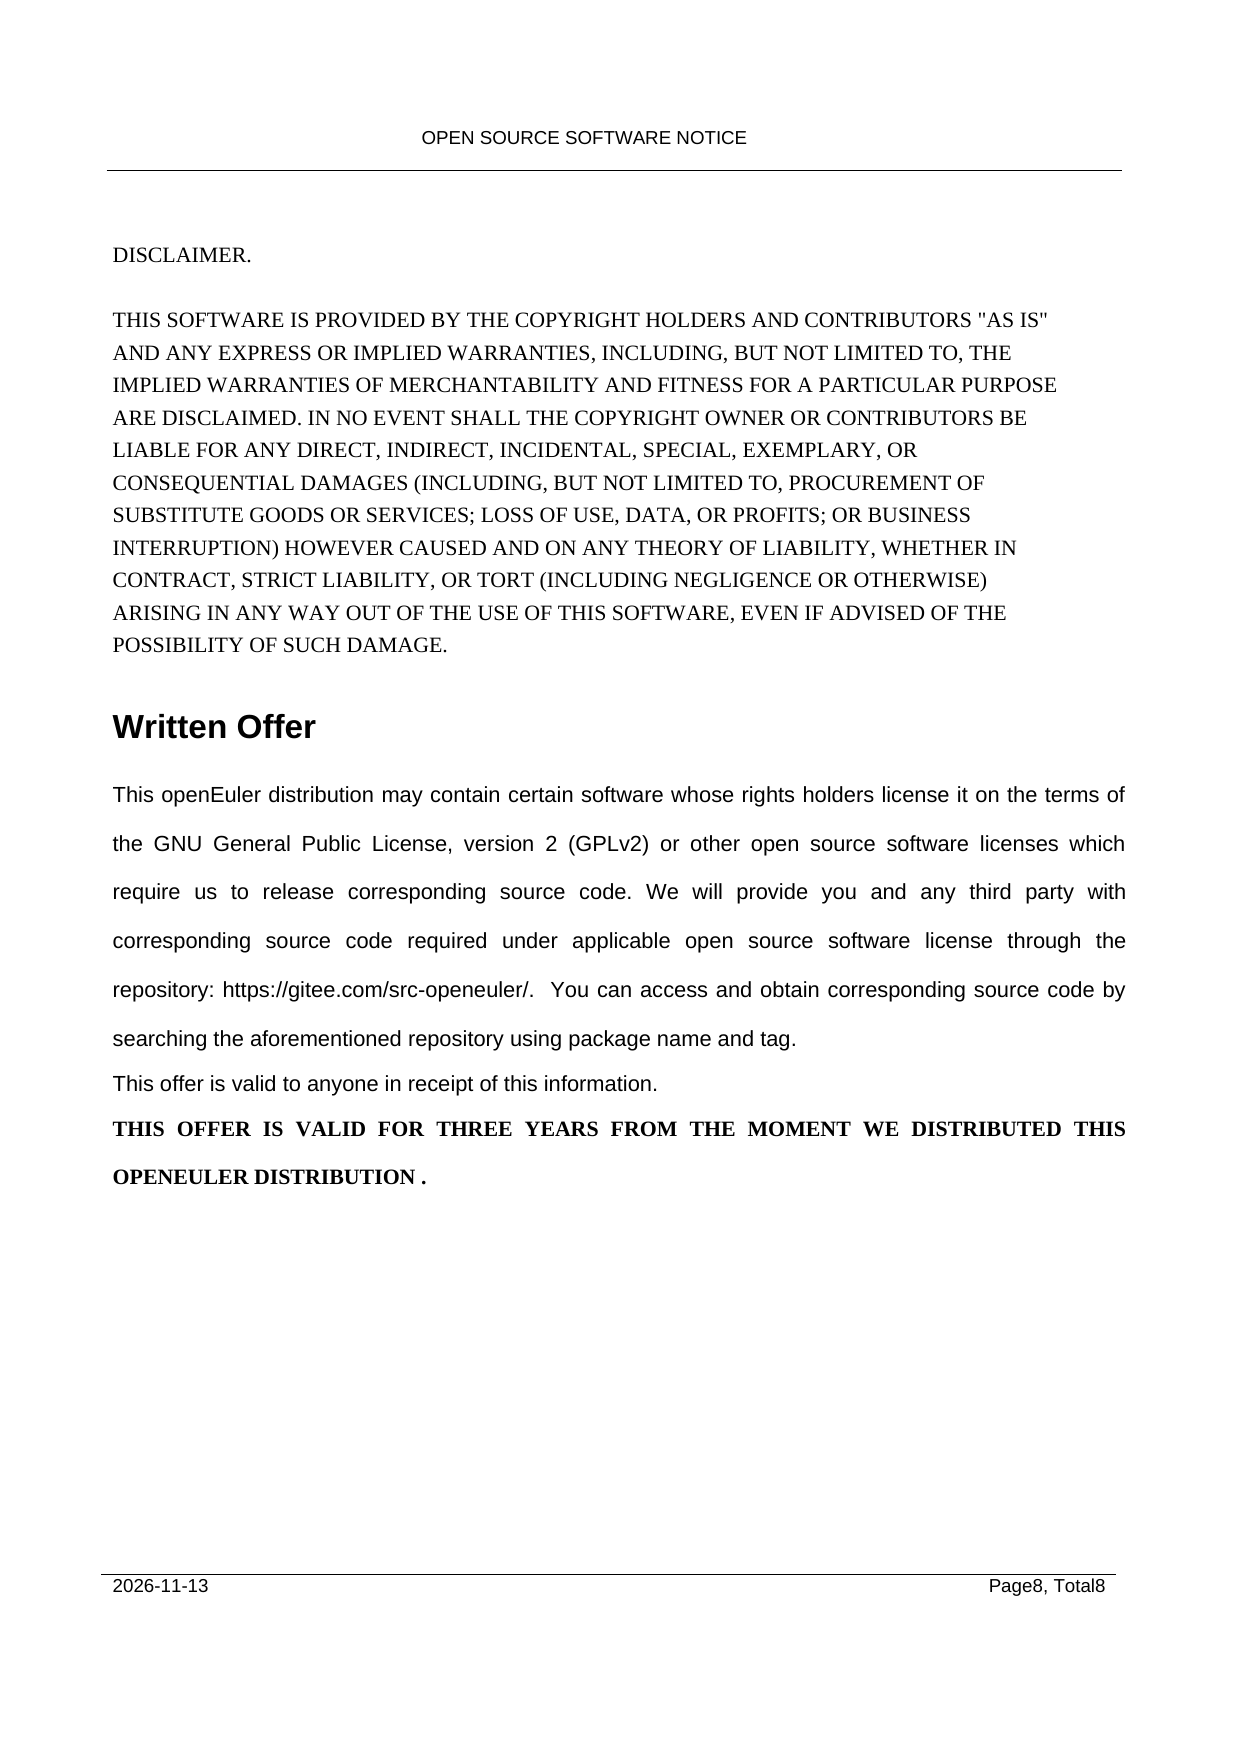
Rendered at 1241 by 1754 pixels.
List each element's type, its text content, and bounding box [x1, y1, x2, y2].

text Written Offer [112, 694, 1128, 759]
text THIS OFFER IS VALID FOR THREE YEARS FROM THE MOMENT WE DISTRIBUTED THIS OPENEULER DISTRIBUTION . [112, 1112, 1128, 1193]
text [112, 206, 1128, 694]
text This openEuler distribution may contain certain software whose rights holders license it on the terms of the GNU General Public License, version 2 (GPLv2) or other open source software licenses which require us to release corresponding source code. We will provide you and any third party with corresponding source code required under applicable open source software license through the repository: https://gitee.com/src-openeuler/. You can access and obtain corresponding source code by searching the aforementioned repository using package name and tag. [112, 778, 1128, 1054]
text This offer is valid to anyone in receipt of this information. [112, 1067, 1128, 1099]
